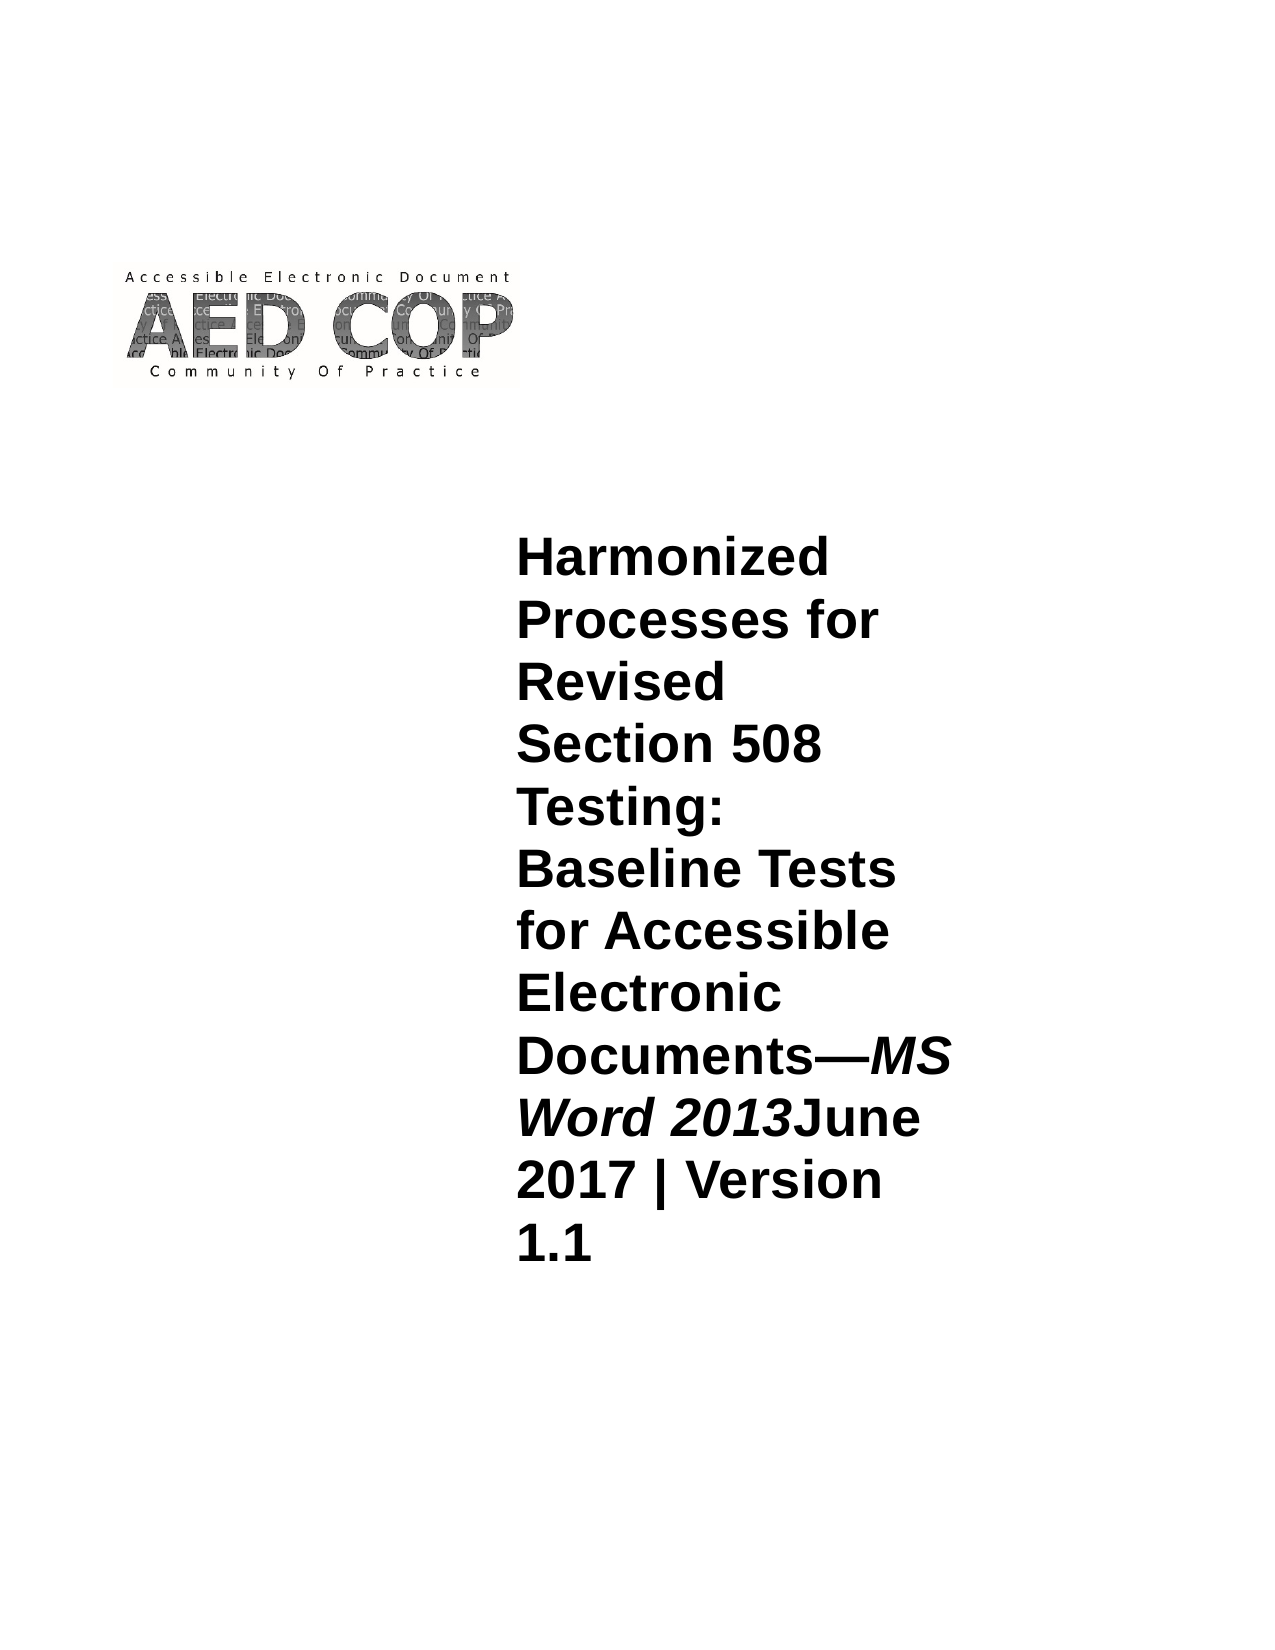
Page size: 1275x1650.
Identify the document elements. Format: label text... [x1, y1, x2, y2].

title Harmonized Processes for Revised Section 508 Testing: Baseline Tests for Accessible Electronic Documents—MS Word 2013June 2017 | Version 1.1 [516, 525, 975, 1272]
picture [112, 262, 521, 388]
